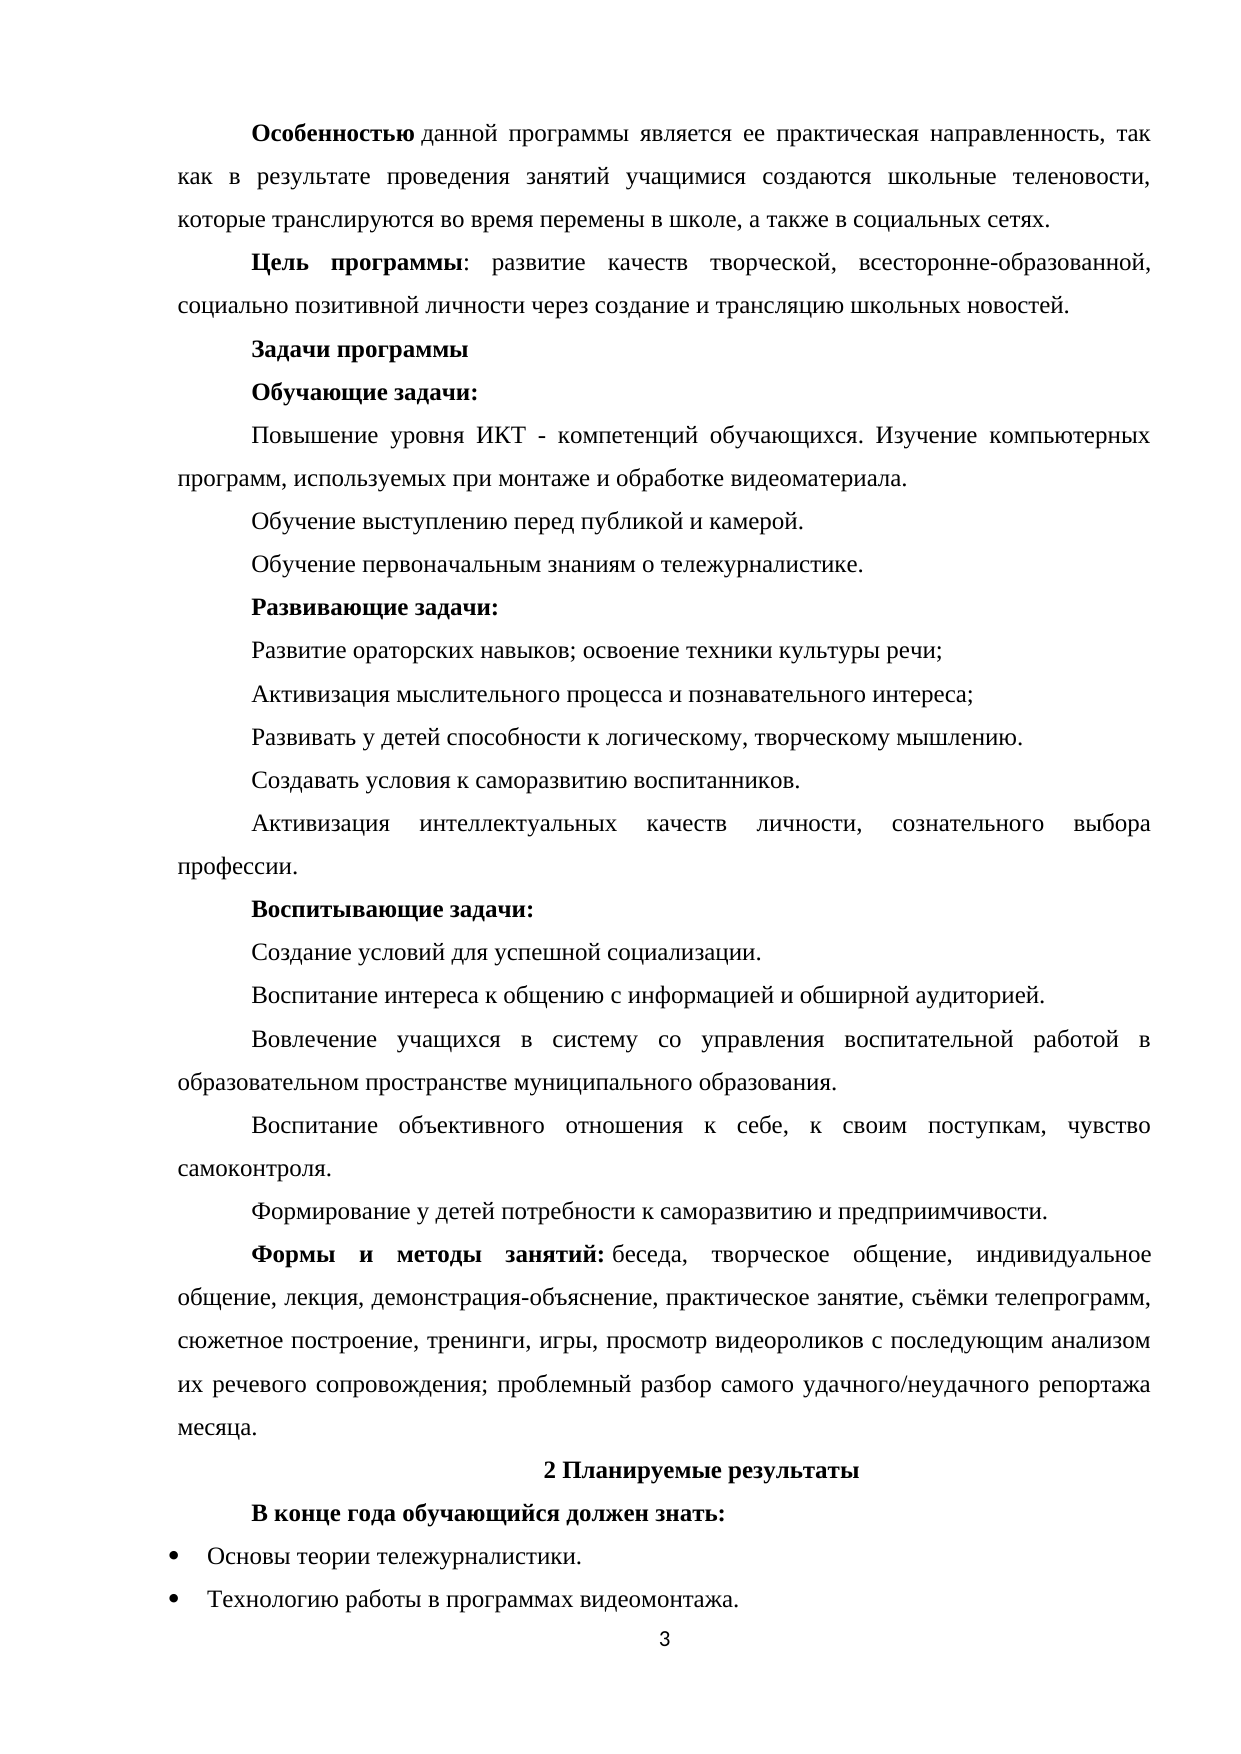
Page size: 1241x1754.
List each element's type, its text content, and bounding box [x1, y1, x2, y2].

text Обучающие задачи: [177, 377, 1152, 406]
text Задачи программы [177, 334, 1152, 362]
text Развивающие задачи: [177, 592, 1152, 621]
text Развивать у детей способности к логическому, творческому мышлению. [177, 722, 1152, 751]
text Воспитание интереса к общению с информацией и обширной аудиторией. [177, 981, 1152, 1009]
text Формы и методы занятий: беседа, творческое общение, индивидуальное общение, лекция, демонстрация-объяснение, практическое занятие, съёмки телепрограмм, сюжетное построение, тренинги, игры, просмотр видеороликов с последующим анализом их речевого сопровождения; проблемный разбор самого удачного/неудачного репортажа месяца. [177, 1239, 1152, 1441]
list Основы теории тележурналистики. [169, 1541, 1152, 1570]
text Формирование у детей потребности к саморазвитию и предприимчивости. [177, 1196, 1152, 1225]
text Повышение уровня ИКТ - компетенций обучающихся. Изучение компьютерных программ, используемых при монтаже и обработке видеоматериала. [177, 420, 1152, 492]
text Развитие ораторских навыков; освоение техники культуры речи; [177, 636, 1152, 664]
text Обучение выступлению перед публикой и камерой. [177, 506, 1152, 535]
text Вовлечение учащихся в систему со управления воспитательной работой в образовательном пространстве муниципального образования. [177, 1024, 1152, 1096]
text Особенностью данной программы является ее практическая направленность, так как в результате проведения занятий учащимися создаются школьные теленовости, которые транслируются во время перемены в школе, а также в социальных сетях. [177, 118, 1152, 233]
text В конце года обучающийся должен знать: [177, 1498, 1152, 1527]
text Воспитывающие задачи: [177, 894, 1152, 923]
text Активизация интеллектуальных качеств личности, сознательного выбора профессии. [177, 808, 1152, 880]
list Технологию работы в программах видеомонтажа. [169, 1584, 1152, 1613]
text Обучение первоначальным знаниям о тележурналистике. [177, 549, 1152, 578]
text 2 Планируемые результаты [177, 1455, 1152, 1484]
text Создание условий для успешной социализации. [177, 937, 1152, 966]
text Активизация мыслительного процесса и познавательного интереса; [177, 679, 1152, 707]
text Цель программы: развитие качеств творческой, всесторонне-образованной, социально позитивной личности через создание и трансляцию школьных новостей. [177, 247, 1152, 319]
text Создавать условия к саморазвитию воспитанников. [177, 765, 1152, 794]
text Воспитание объективного отношения к себе, к своим поступкам, чувство самоконтроля. [177, 1110, 1152, 1182]
